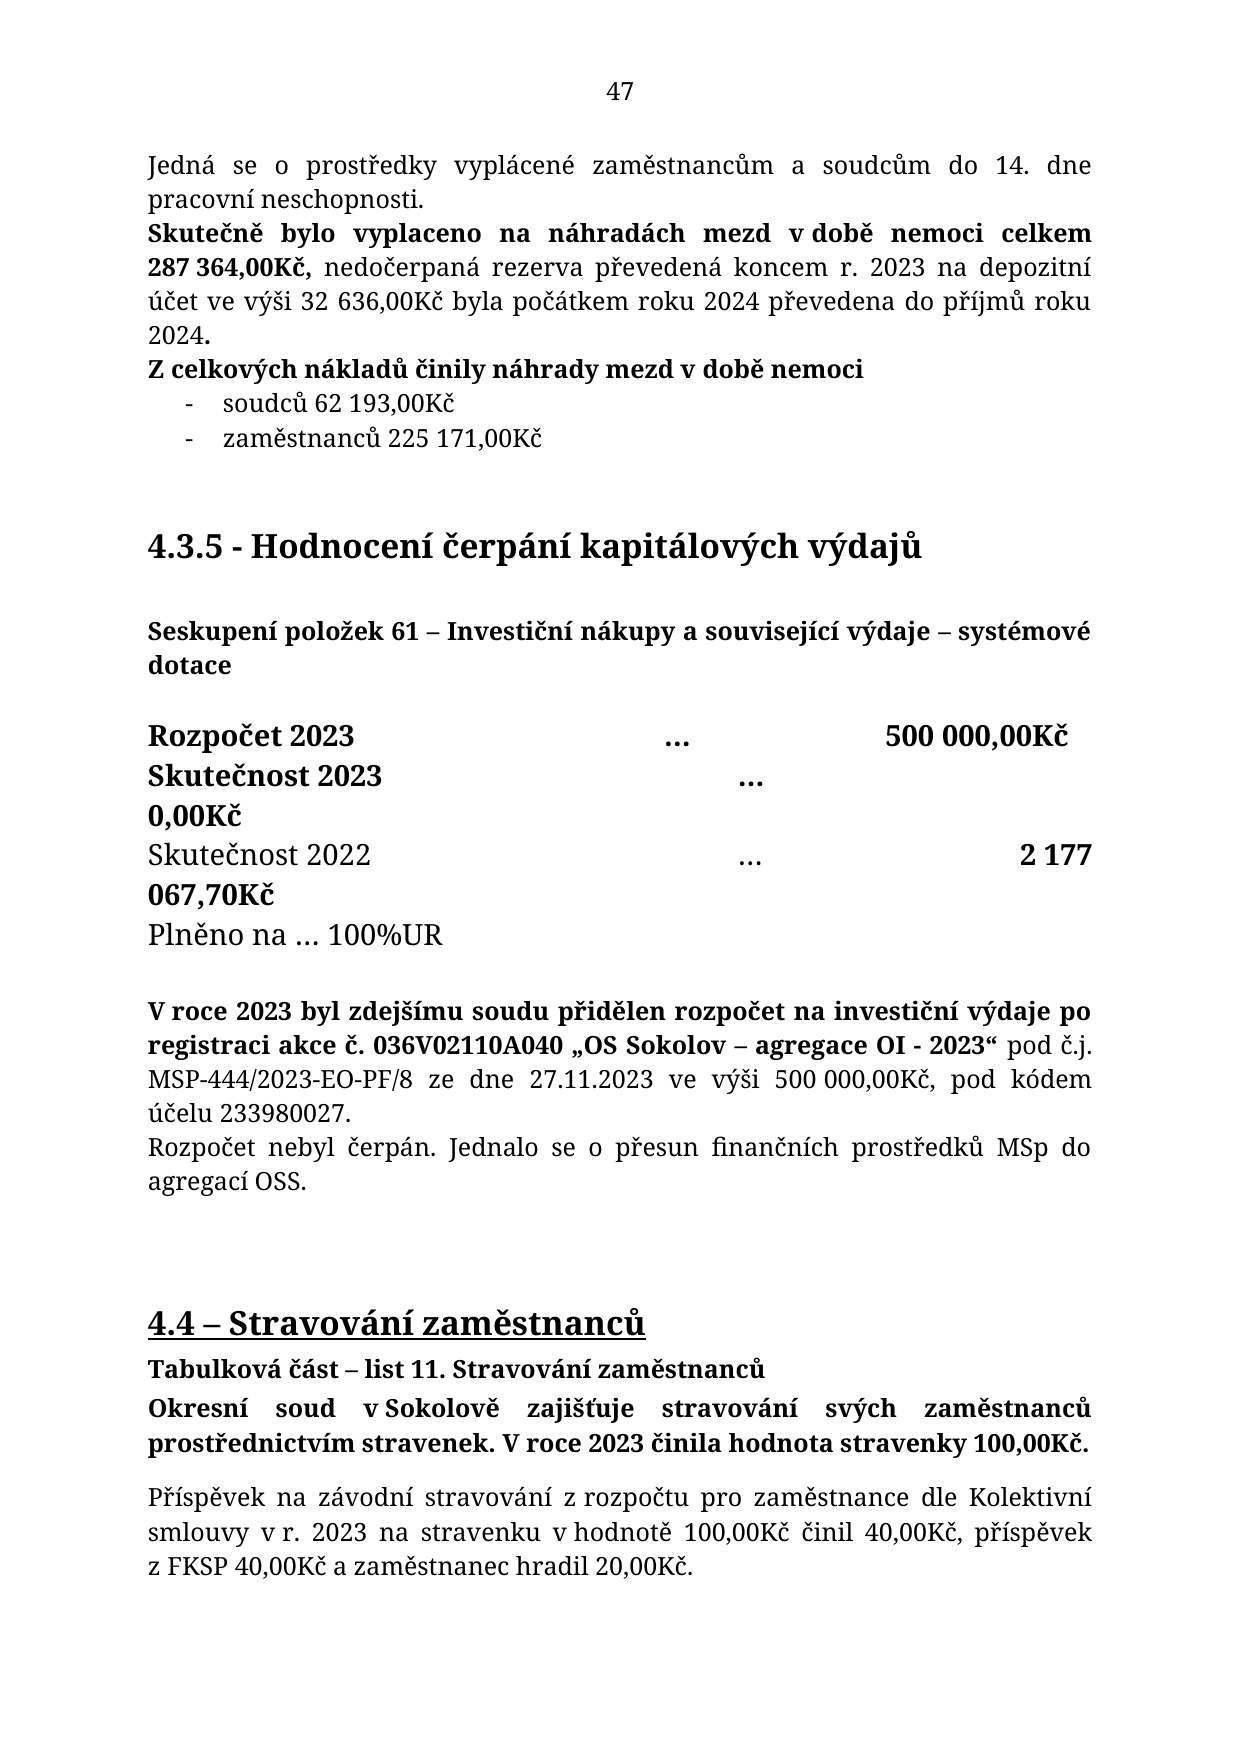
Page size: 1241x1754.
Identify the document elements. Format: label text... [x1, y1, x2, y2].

text Seskupení položek 61 – Investiční nákupy a související výdaje – systémové dotace [148, 613, 1092, 681]
list zaměstnanců 225 171,00Kč [185, 420, 1092, 454]
text Rozpočet 2023 … 500 000,00Kč [148, 715, 1092, 755]
list soudců 62 193,00Kč [185, 386, 1092, 420]
text Tabulková část – list 11. Stravování zaměstnanců [148, 1352, 1092, 1386]
text Okresní soud v Sokolově zajišťuje stravování svých zaměstnanců prostřednictvím stravenek. V roce 2023 činila hodnota stravenky 100,00Kč. [148, 1391, 1092, 1459]
text 4.4 – Stravování zaměstnanců [148, 1300, 1092, 1345]
text Jedná se o prostředky vyplácené zaměstnancům a soudcům do 14. dne pracovní neschopnosti. [148, 148, 1092, 216]
text V roce 2023 byl zdejšímu soudu přidělen rozpočet na investiční výdaje po registraci akce č. 036V02110A040 „OS Sokolov – agregace OI - 2023“ pod č.j. MSP-444/2023-EO-PF/8 ze dne 27.11.2023 ve výši 500 000,00Kč, pod kódem účelu 233980027. [148, 993, 1092, 1129]
text Z celkových nákladů činily náhrady mezd v době nemoci [148, 352, 1092, 386]
text Skutečně bylo vyplaceno na náhradách mezd v době nemoci celkem 287 364,00Kč, nedočerpaná rezerva převedená koncem r. 2023 na depozitní účet ve výši 32 636,00Kč byla počátkem roku 2024 převedena do příjmů roku 2024. [148, 216, 1092, 352]
text Skutečnost 2022 … 2 177 067,70Kč [148, 834, 1092, 914]
text Příspěvek na závodní stravování z rozpočtu pro zaměstnance dle Kolektivní smlouvy v r. 2023 na stravenku v hodnotě 100,00Kč činil 40,00Kč, příspěvek z FKSP 40,00Kč a zaměstnanec hradil 20,00Kč. [148, 1480, 1092, 1582]
text Rozpočet nebyl čerpán. Jednalo se o přesun finančních prostředků MSp do agregací OSS. [148, 1129, 1092, 1198]
text Skutečnost 2023 … 0,00Kč [148, 755, 1092, 834]
text 4.3.5 - Hodnocení čerpání kapitálových výdajů [148, 522, 1092, 568]
text Plněno na … 100%UR [148, 914, 1092, 953]
